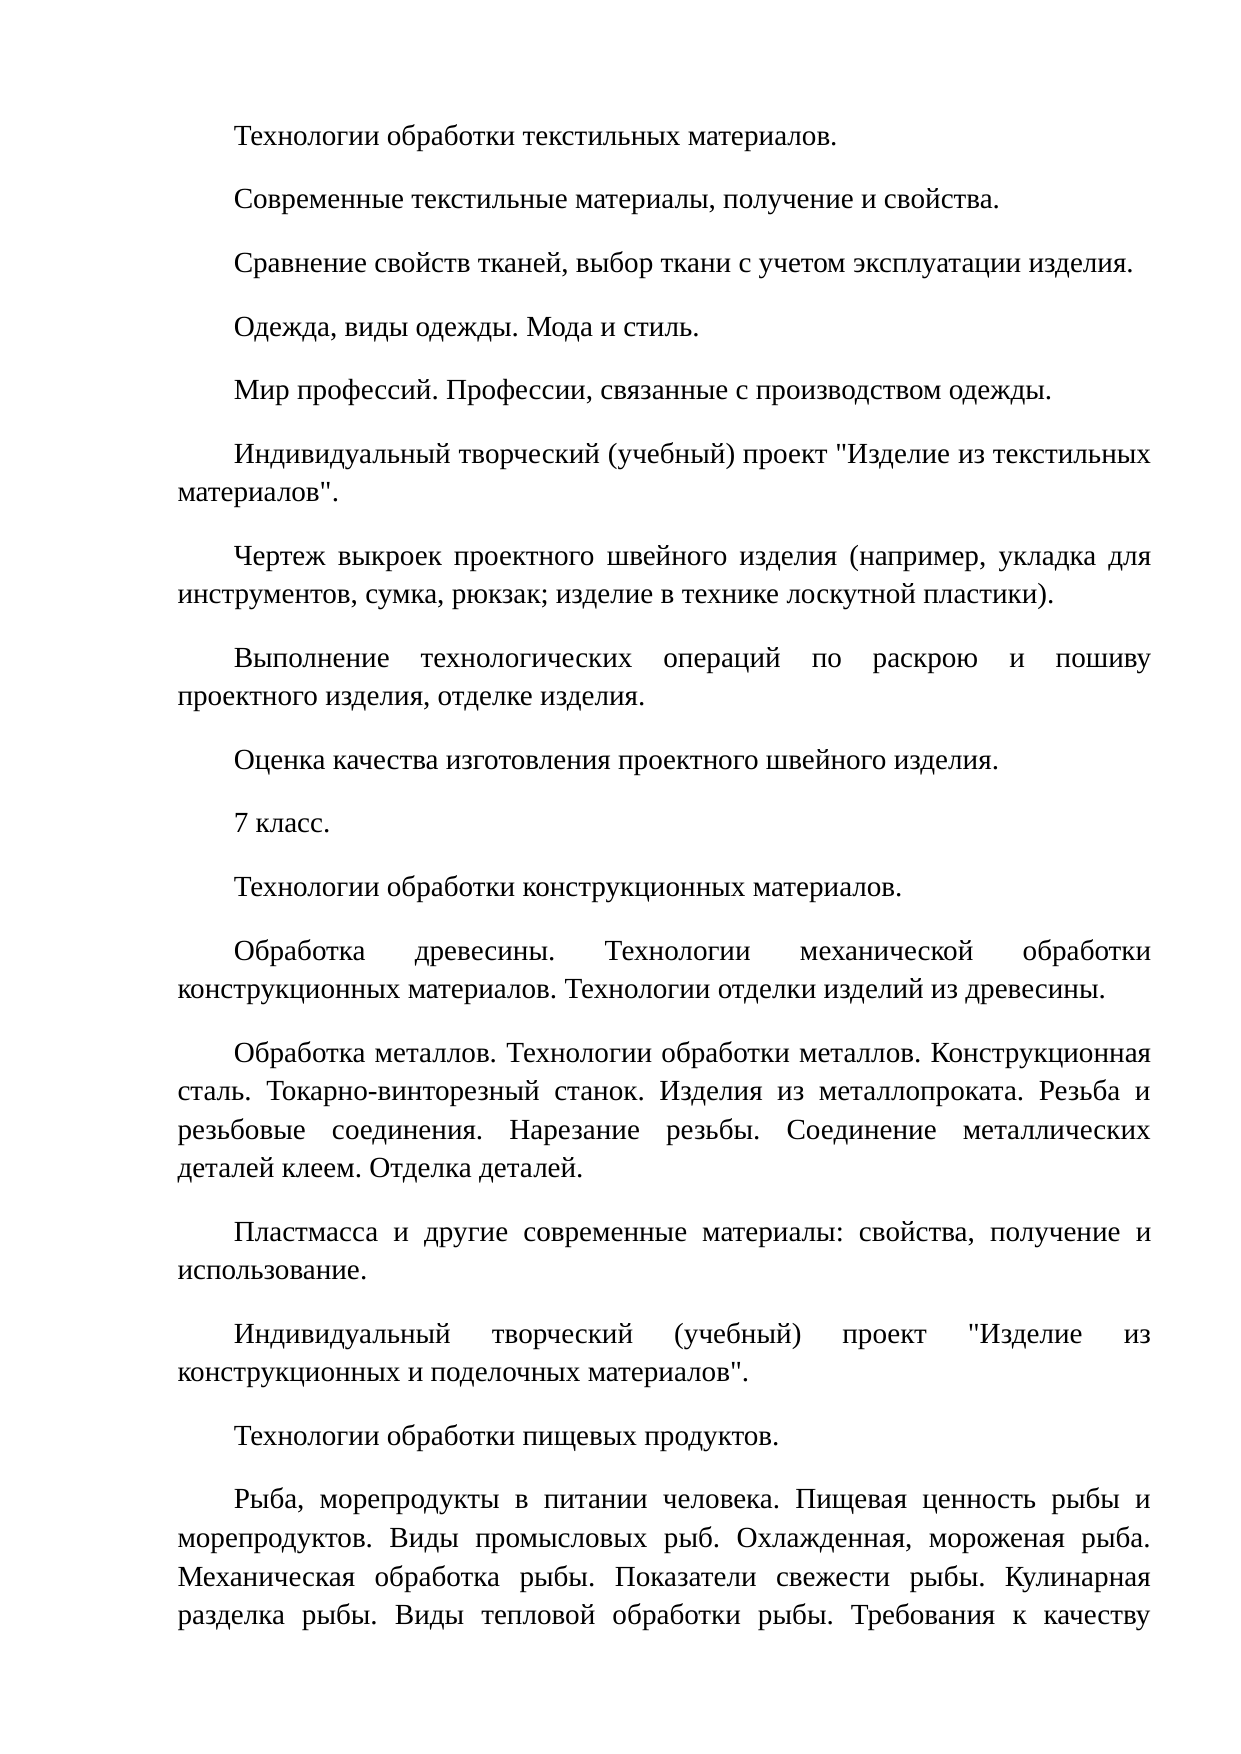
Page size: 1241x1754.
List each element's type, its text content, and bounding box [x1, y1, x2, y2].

text Индивидуальный творческий (учебный) проект "Изделие из конструкционных и поделочных материалов". [177, 1316, 1152, 1388]
text Оценка качества изготовления проектного швейного изделия. [177, 742, 1152, 776]
text Мир профессий. Профессии, связанные с производством одежды. [177, 372, 1152, 406]
text Пластмасса и другие современные материалы: свойства, получение и использование. [177, 1214, 1152, 1286]
text Сравнение свойств тканей, выбор ткани с учетом эксплуатации изделия. [177, 245, 1152, 279]
text 7 класс. [177, 806, 1152, 839]
text Выполнение технологических операций по раскрою и пошиву проектного изделия, отделке изделия. [177, 640, 1152, 712]
text Индивидуальный творческий (учебный) проект "Изделие из текстильных материалов". [177, 436, 1152, 508]
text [177, 1482, 1152, 1631]
text Технологии обработки текстильных материалов. [177, 118, 1152, 152]
text Обработка древесины. Технологии механической обработки конструкционных материалов. Технологии отделки изделий из древесины. [177, 933, 1152, 1005]
text Технологии обработки пищевых продуктов. [177, 1418, 1152, 1452]
text Обработка металлов. Технологии обработки металлов. Конструкционная сталь. Токарно-винторезный станок. Изделия из металлопроката. Резьба и резьбовые соединения. Нарезание резьбы. Соединение металлических деталей клеем. Отделка деталей. [177, 1035, 1152, 1184]
text Одежда, виды одежды. Мода и стиль. [177, 309, 1152, 342]
text Чертеж выкроек проектного швейного изделия (например, укладка для инструментов, сумка, рюкзак; изделие в технике лоскутной пластики). [177, 538, 1152, 610]
text Современные текстильные материалы, получение и свойства. [177, 182, 1152, 215]
text Технологии обработки конструкционных материалов. [177, 869, 1152, 903]
